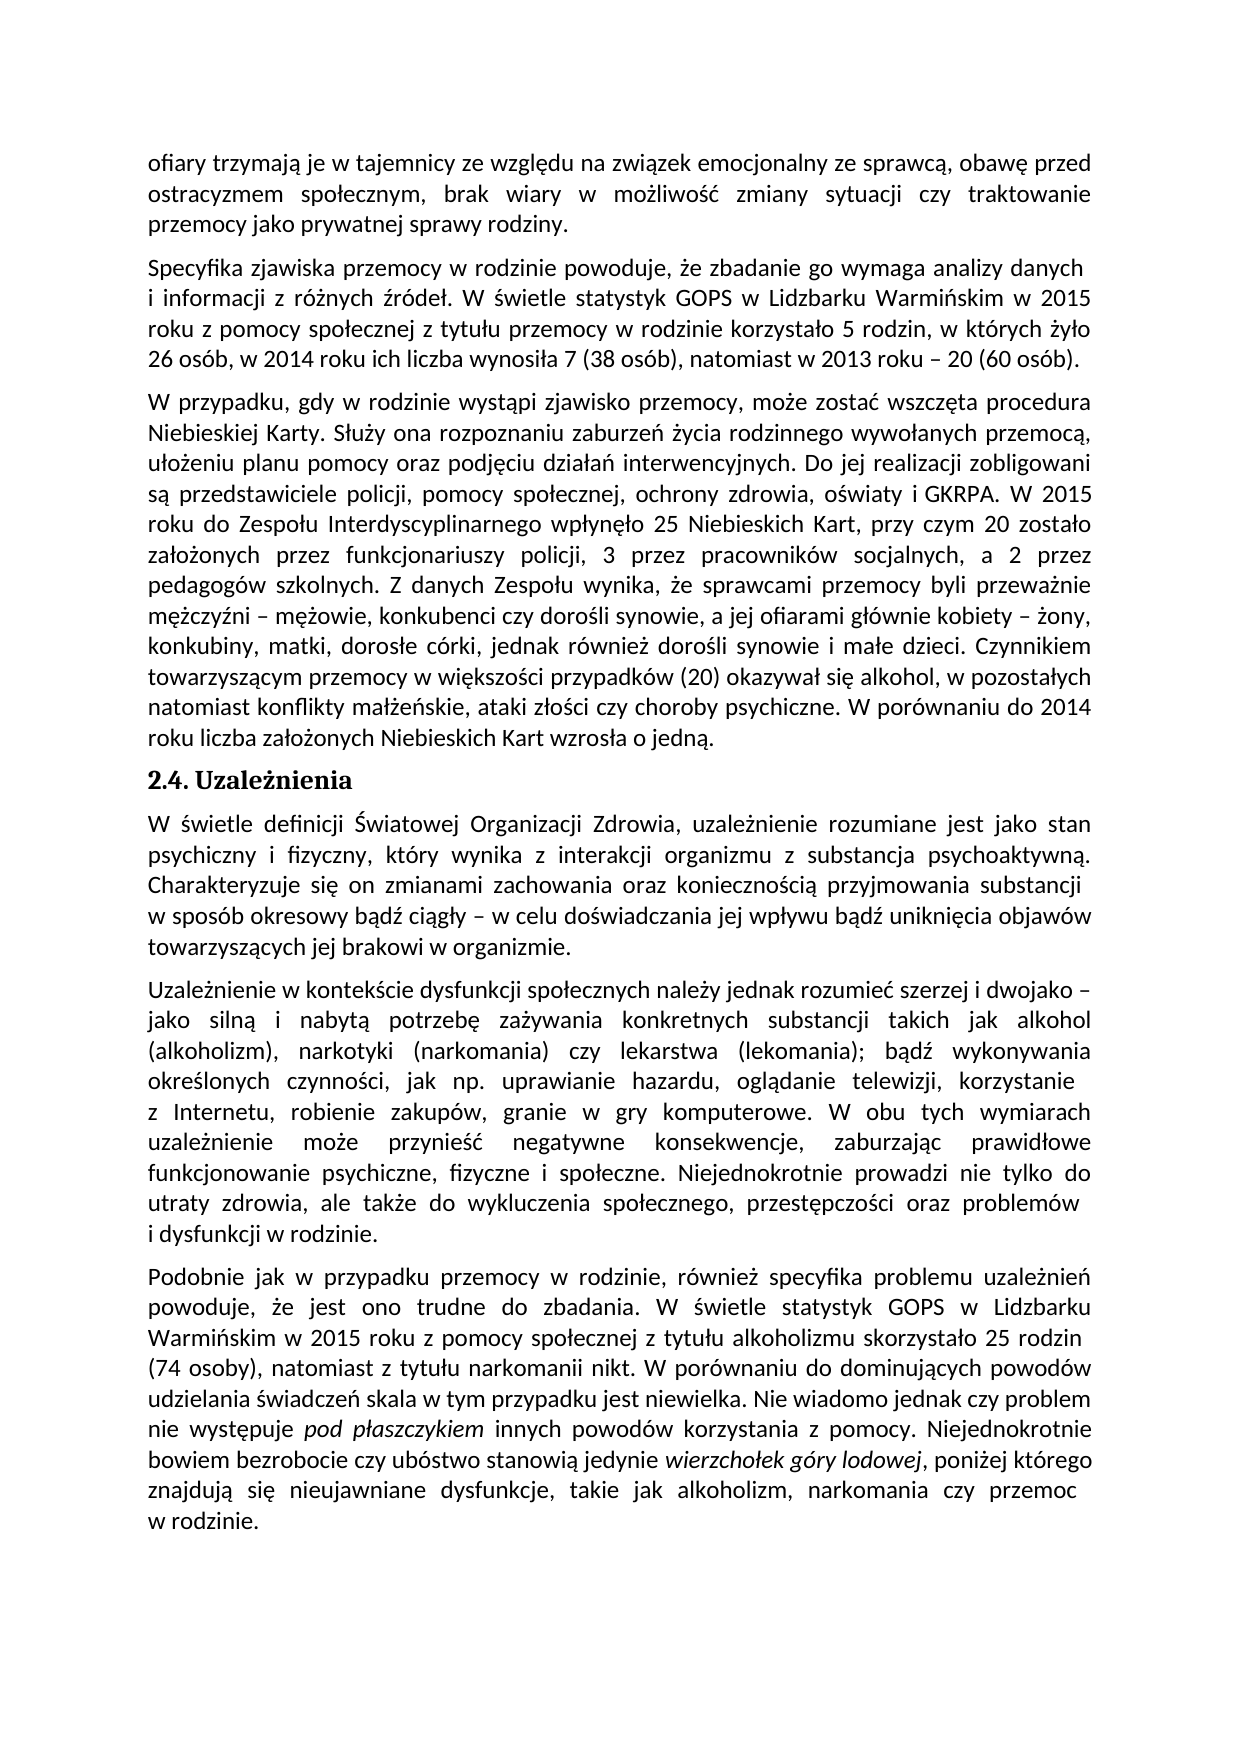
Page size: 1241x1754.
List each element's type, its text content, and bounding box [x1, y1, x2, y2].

text W przypadku, gdy w rodzinie wystąpi zjawisko przemocy, może zostać wszczęta procedura Niebieskiej Karty. Służy ona rozpoznaniu zaburzeń życia rodzinnego wywołanych przemocą, ułożeniu planu pomocy oraz podjęciu działań interwencyjnych. Do jej realizacji zobligowani są przedstawiciele policji, pomocy społecznej, ochrony zdrowia, oświaty i GKRPA. W 2015 roku do Zespołu Interdyscyplinarnego wpłynęło 25 Niebieskich Kart, przy czym 20 zostało założonych przez funkcjonariuszy policji, 3 przez pracowników socjalnych, a 2 przez pedagogów szkolnych. Z danych Zespołu wynika, że sprawcami przemocy byli przeważnie mężczyźni – mężowie, konkubenci czy dorośli synowie, a jej ofiarami głównie kobiety – żony, konkubiny, matki, dorosłe córki, jednak również dorośli synowie i małe dzieci. Czynnikiem towarzyszącym przemocy w większości przypadków (20) okazywał się alkohol, w pozostałych natomiast konflikty małżeńskie, ataki złości czy choroby psychiczne. W porównaniu do 2014 roku liczba założonych Niebieskich Kart wzrosła o jedną. [148, 386, 1093, 752]
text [148, 148, 1093, 239]
text Uzależnienie w kontekście dysfunkcji społecznych należy jednak rozumieć szerzej i dwojako – jako silną i nabytą potrzebę zażywania konkretnych substancji takich jak alkohol (alkoholizm), narkotyki (narkomania) czy lekarstwa (lekomania); bądź wykonywania określonych czynności, jak np. uprawianie hazardu, oglądanie telewizji, korzystanie z Internetu, robienie zakupów, granie w gry komputerowe. W obu tych wymiarach uzależnienie może przynieść negatywne konsekwencje, zaburzając prawidłowe funkcjonowanie psychiczne, fizyczne i społeczne. Niejednokrotnie prowadzi nie tylko do utraty zdrowia, ale także do wykluczenia społecznego, przestępczości oraz problemów i dysfunkcji w rodzinie. [148, 974, 1093, 1248]
subtitle 2.4. Uzależnienia [148, 765, 1093, 796]
text W świetle definicji Światowej Organizacji Zdrowia, uzależnienie rozumiane jest jako stan psychiczny i fizyczny, który wynika z interakcji organizmu z substancja psychoaktywną. Charakteryzuje się on zmianami zachowania oraz koniecznością przyjmowania substancji w sposób okresowy bądź ciągły – w celu doświadczania jej wpływu bądź uniknięcia objawów towarzyszących jej brakowi w organizmie. [148, 809, 1093, 961]
text Podobnie jak w przypadku przemocy w rodzinie, również specyfika problemu uzależnień powoduje, że jest ono trudne do zbadania. W świetle statystyk GOPS w Lidzbarku Warmińskim w 2015 roku z pomocy społecznej z tytułu alkoholizmu skorzystało 25 rodzin (74 osoby), natomiast z tytułu narkomanii nikt. W porównaniu do dominujących powodów udzielania świadczeń skala w tym przypadku jest niewielka. Nie wiadomo jednak czy problem nie występuje pod płaszczykiem innych powodów korzystania z pomocy. Niejednokrotnie bowiem bezrobocie czy ubóstwo stanowią jedynie wierzchołek góry lodowej, poniżej którego znajdują się nieujawniane dysfunkcje, takie jak alkoholizm, narkomania czy przemoc w rodzinie. [148, 1261, 1093, 1536]
text Specyfika zjawiska przemocy w rodzinie powoduje, że zbadanie go wymaga analizy danych i informacji z różnych źródeł. W świetle statystyk GOPS w Lidzbarku Warmińskim w 2015 roku z pomocy społecznej z tytułu przemocy w rodzinie korzystało 5 rodzin, w których żyło 26 osób, w 2014 roku ich liczba wynosiła 7 (38 osób), natomiast w 2013 roku – 20 (60 osób). [148, 252, 1093, 374]
